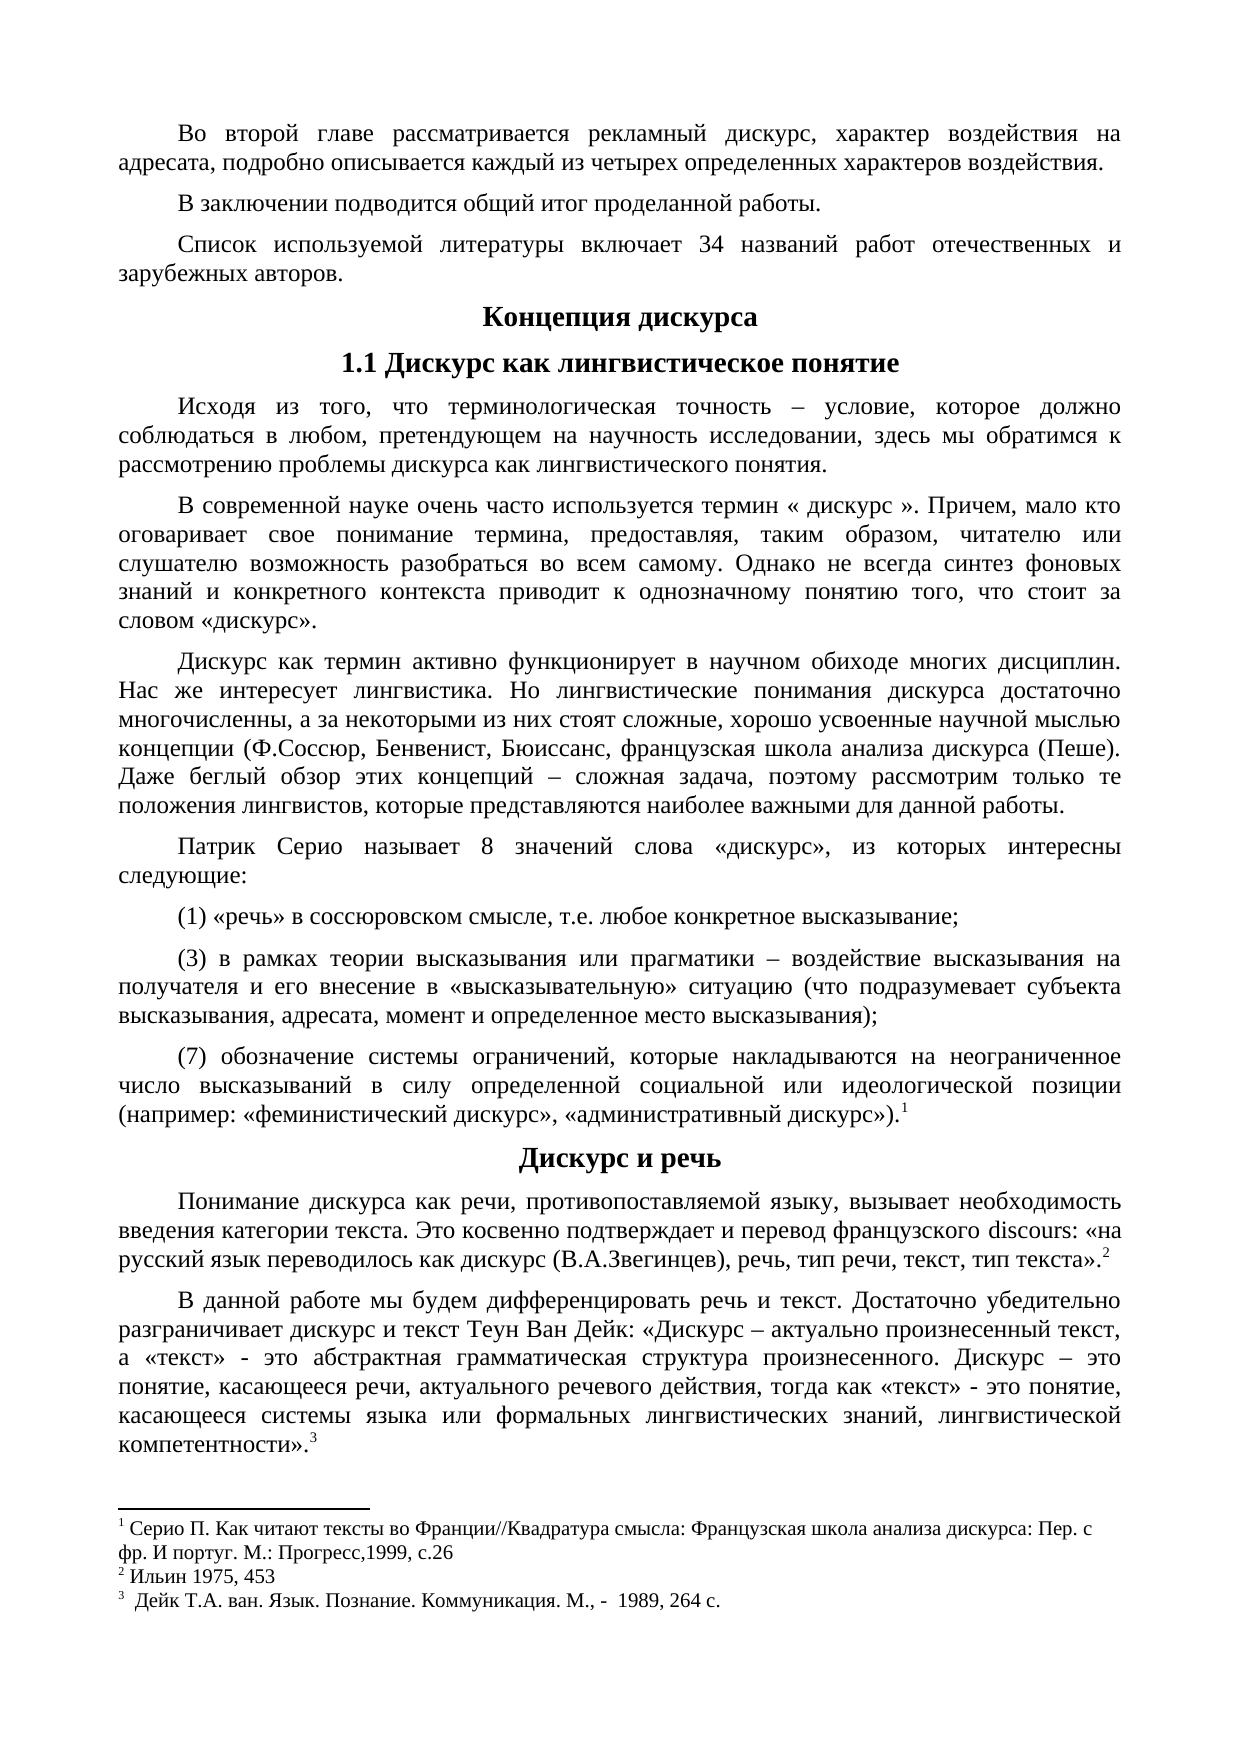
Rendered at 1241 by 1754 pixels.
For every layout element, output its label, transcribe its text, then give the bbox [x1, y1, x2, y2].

text Концепция дискурса [118, 299, 1122, 333]
text (1) «речь» в соссюровском смысле, т.е. любое конкретное высказывание; [118, 901, 1122, 930]
text Патрик Серио называет 8 значений слова «дискурс», из которых интересны следующие: [118, 831, 1122, 889]
text Исходя из того, что терминологическая точность – условие, которое должно соблюдаться в любом, претендующем на научность исследовании, здесь мы обратимся к рассмотрению проблемы дискурса как лингвистического понятия. [118, 391, 1122, 478]
text (3) в рамках теории высказывания или прагматики – воздействие высказывания на получателя и его внесение в «высказывательную» ситуацию (что подразумевает субъекта высказывания, адресата, момент и определенное место высказывания); [118, 943, 1122, 1029]
text В заключении подводится общий итог проделанной работы. [118, 188, 1122, 217]
text Дискурс как термин активно функционирует в научном обиходе многих дисциплин. Нас же интересует лингвистика. Но лингвистические понимания дискурса достаточно многочисленны, а за некоторыми из них стоят сложные, хорошо усвоенные научной мыслью концепции (Ф.Соссюр, Бенвенист, Бюиссанс, французская школа анализа дискурса (Пеше). Даже беглый обзор этих концепций – сложная задача, поэтому рассмотрим только те положения лингвистов, которые представляются наиболее важными для данной работы. [118, 646, 1122, 819]
text Список используемой литературы включает 34 названий работ отечественных и зарубежных авторов. [118, 229, 1122, 287]
text Во второй главе рассматривается рекламный дискурс, характер воздействия на адресата, подробно описывается каждый из четырех определенных характеров воздействия. [118, 118, 1122, 176]
text 1.1 Дискурс как лингвистическое понятие [118, 345, 1122, 379]
text Понимание дискурса как речи, противопоставляемой языку, вызывает необходимость введения категории текста. Это косвенно подтверждает и перевод французского discours: «на русский язык переводилось как дискурс (В.А.Звегинцев), речь, тип речи, текст, тип текста». [118, 1186, 1122, 1272]
text (7) обозначение системы ограничений, которые накладываются на неограниченное число высказываний в силу определенной социальной или идеологической позиции (например: «феминистический дискурс», «административный дискурс»). [118, 1041, 1122, 1128]
text В современной науке очень часто используется термин « дискурс ». Причем, мало кто оговаривает свое понимание термина, предоставляя, таким образом, читателю или слушателю возможность разобраться во всем самому. Однако не всегда синтез фоновых знаний и конкретного контекста приводит к однозначному понятию того, что стоит за словом «дискурс». [118, 490, 1122, 634]
text Дискурс и речь [118, 1140, 1122, 1174]
text В данной работе мы будем дифференцировать речь и текст. Достаточно убедительно разграничивает дискурс и текст Теун Ван Дейк: «Дискурс – актуально произнесенный текст, а «текст» - это абстрактная грамматическая структура произнесенного. Дискурс – это понятие, касающееся речи, актуального речевого действия, тогда как «текст» - это понятие, касающееся системы языка или формальных лингвистических знаний, лингвистической компетентности». [118, 1285, 1122, 1457]
